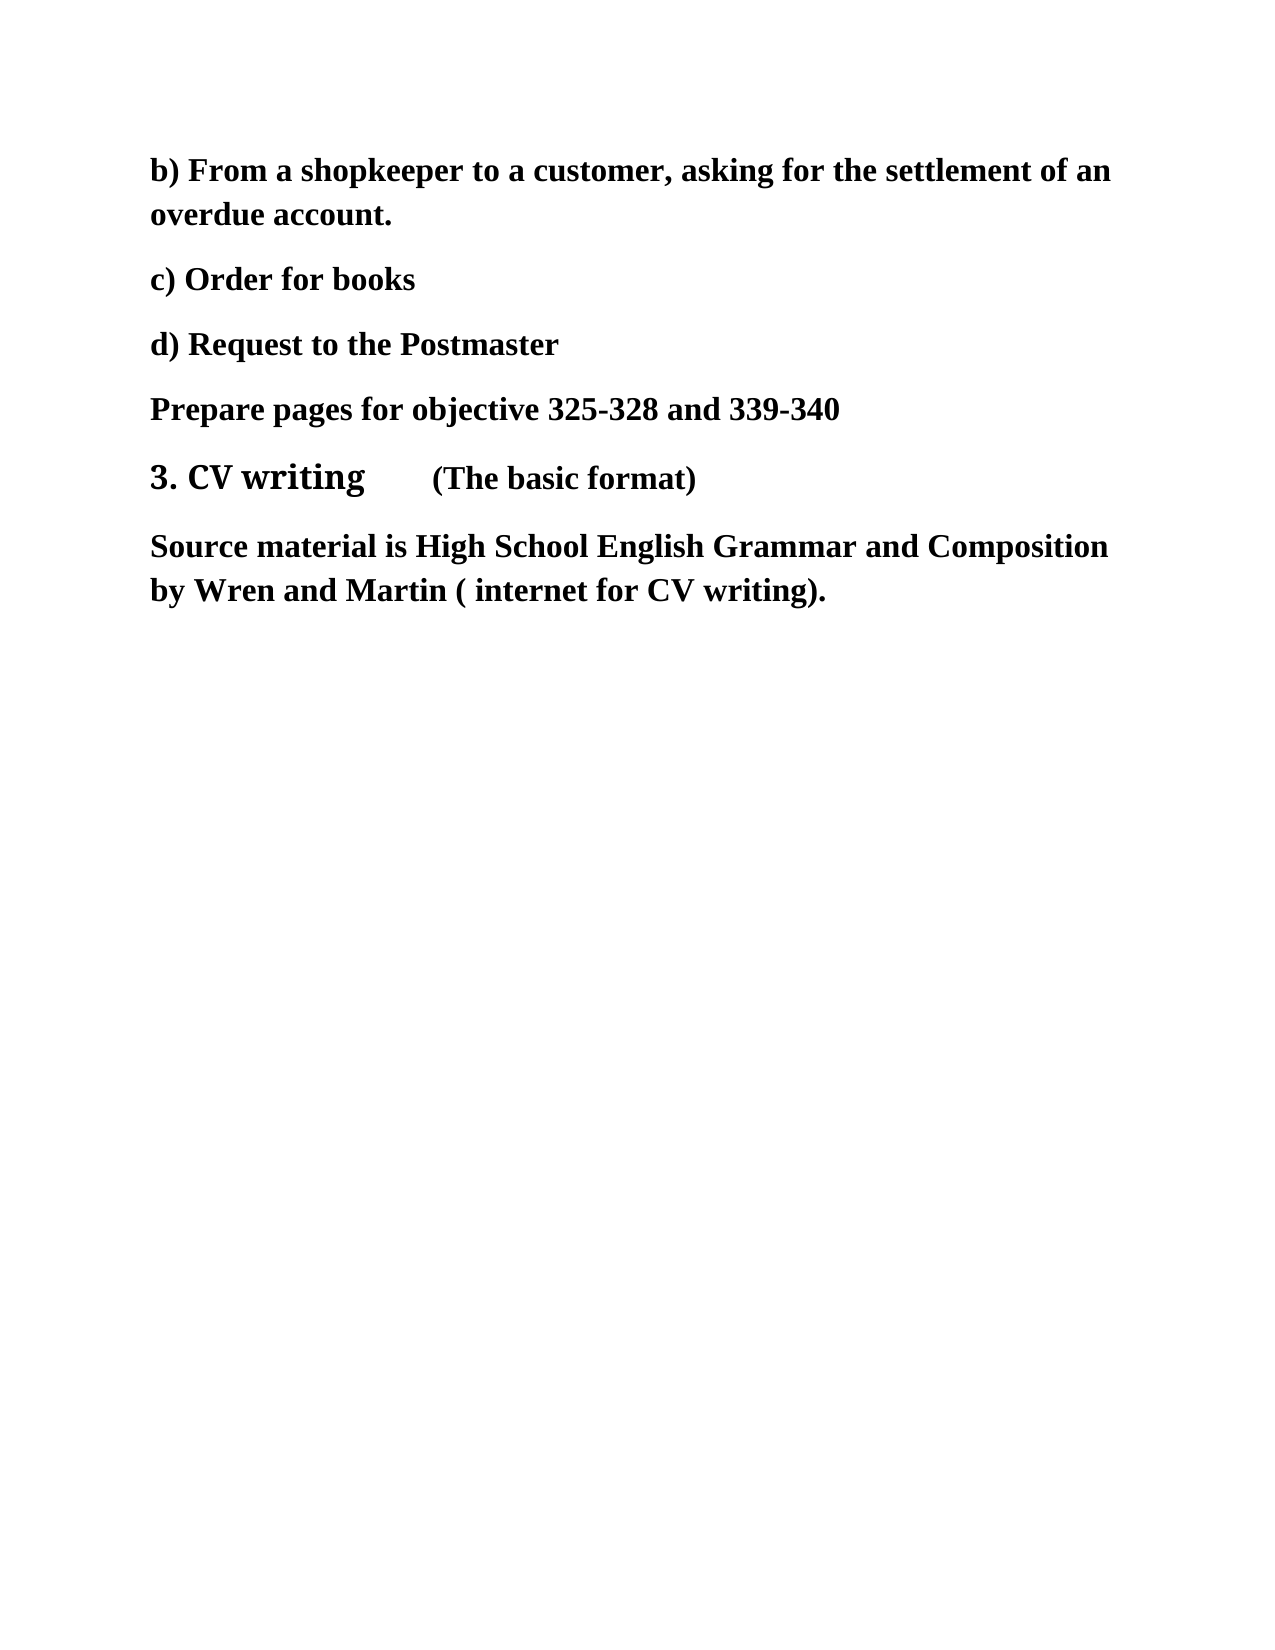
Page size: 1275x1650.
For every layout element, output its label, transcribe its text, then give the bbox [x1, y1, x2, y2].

text c) Order for books [150, 259, 1125, 297]
text 3. CV writing (The basic format) [150, 454, 1125, 499]
text Prepare pages for objective 325-328 and 339-340 [150, 389, 1125, 427]
text d) Request to the Postmaster [150, 324, 1125, 362]
text b) From a shopkeeper to a customer, asking for the settlement of an overdue account. [150, 150, 1125, 232]
text Source material is High School English Grammar and Composition by Wren and Martin ( internet for CV writing). [150, 527, 1125, 609]
